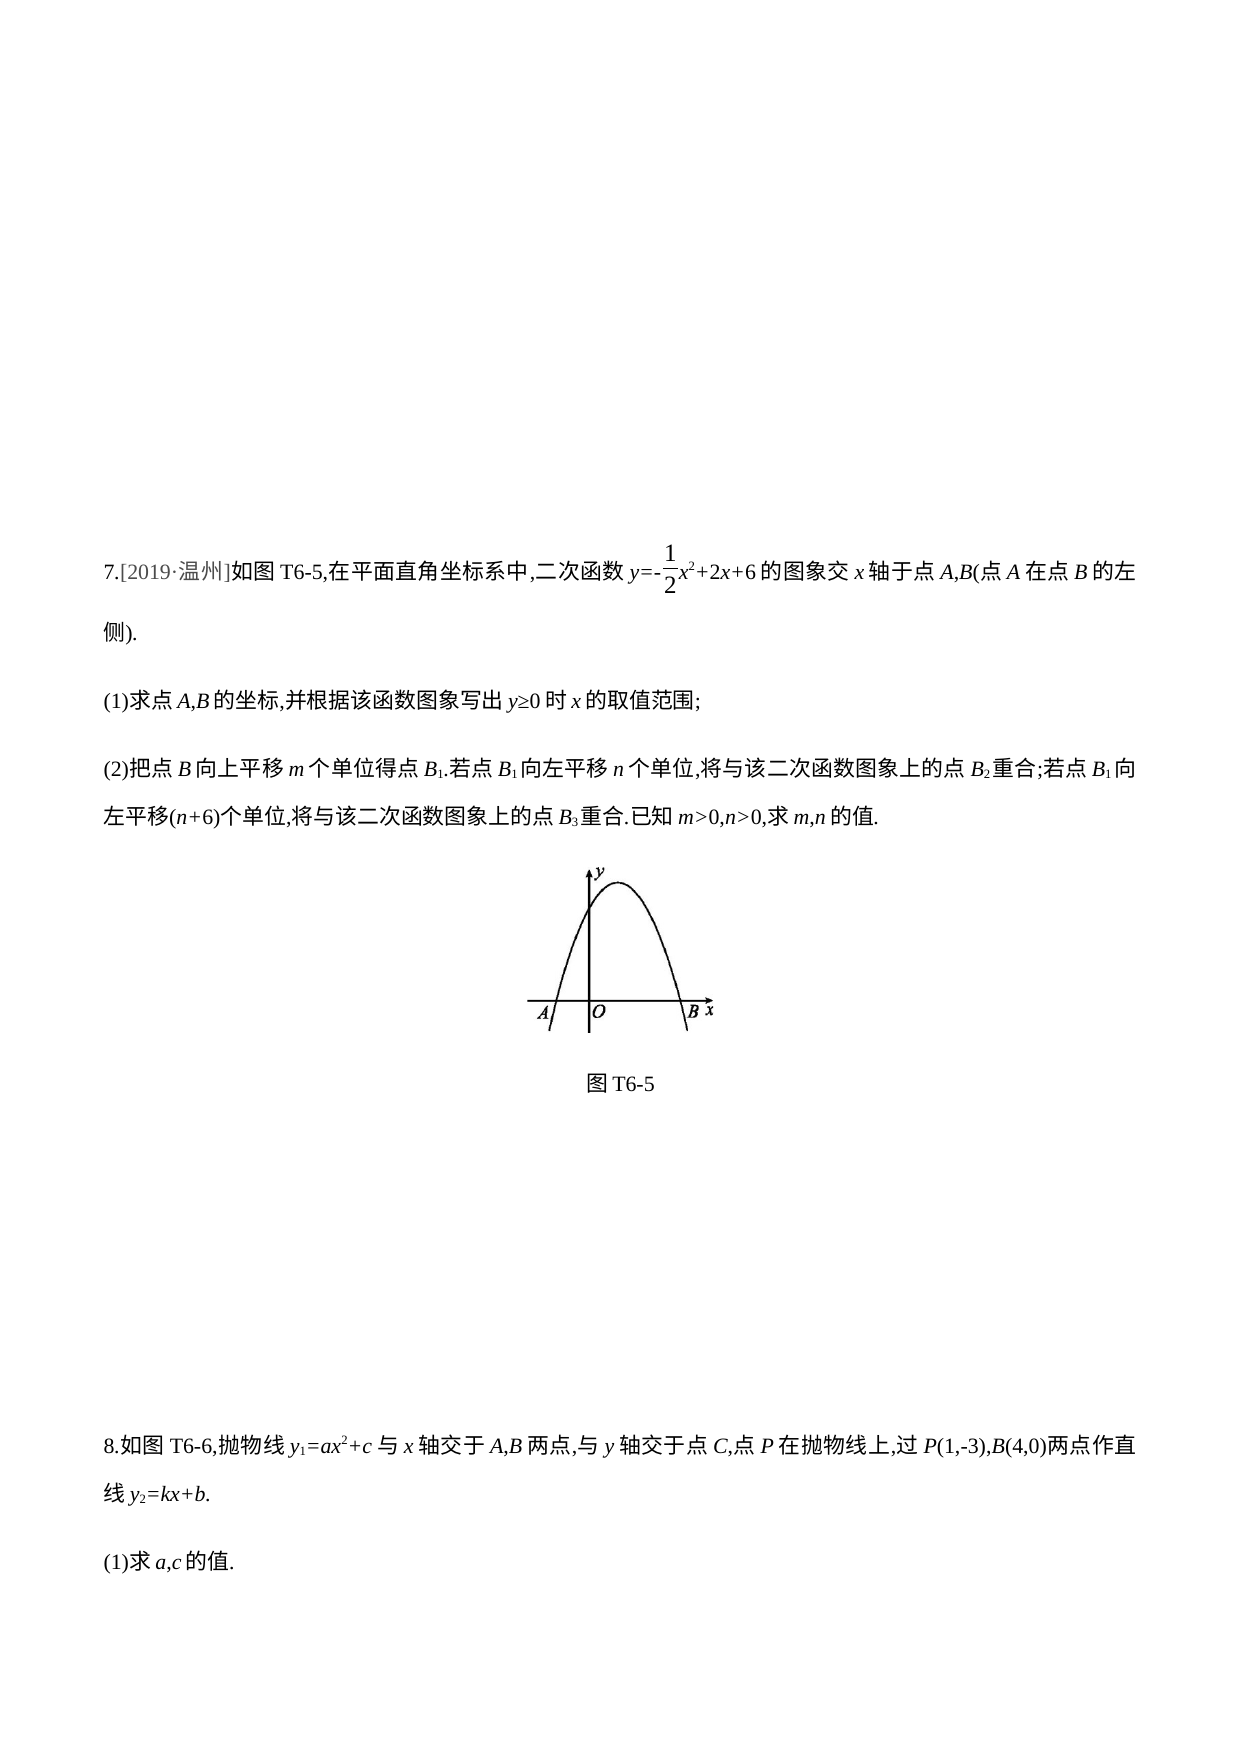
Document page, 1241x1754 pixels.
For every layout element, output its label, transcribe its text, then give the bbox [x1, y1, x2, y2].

text (2)把点B向上平移m个单位得点B1.若点B1向左平移n个单位,将与该二次函数图象上的点B2重合;若点B1向左平移(n+6)个单位,将与该二次函数图象上的点B3重合.已知m>0,n>0,求m,n的值. [103, 751, 1137, 831]
text (1)求a,c的值. [103, 1544, 1137, 1576]
text 图T6-5 [103, 1066, 1137, 1098]
text 7.[2019·温州]如图T6-5,在平面直角坐标系中,二次函数y=-x2+2x+6的图象交x轴于点A,B(点A在点B的左侧). [103, 540, 1137, 646]
picture [527, 867, 714, 1033]
text 8.如图T6-6,抛物线y1=ax2+c与x轴交于A,B两点,与y轴交于点C,点P在抛物线上,过P(1,-3),B(4,0)两点作直线y2=kx+b. [103, 1428, 1137, 1507]
text (1)求点A,B的坐标,并根据该函数图象写出y≥0时x的取值范围; [103, 683, 1137, 715]
